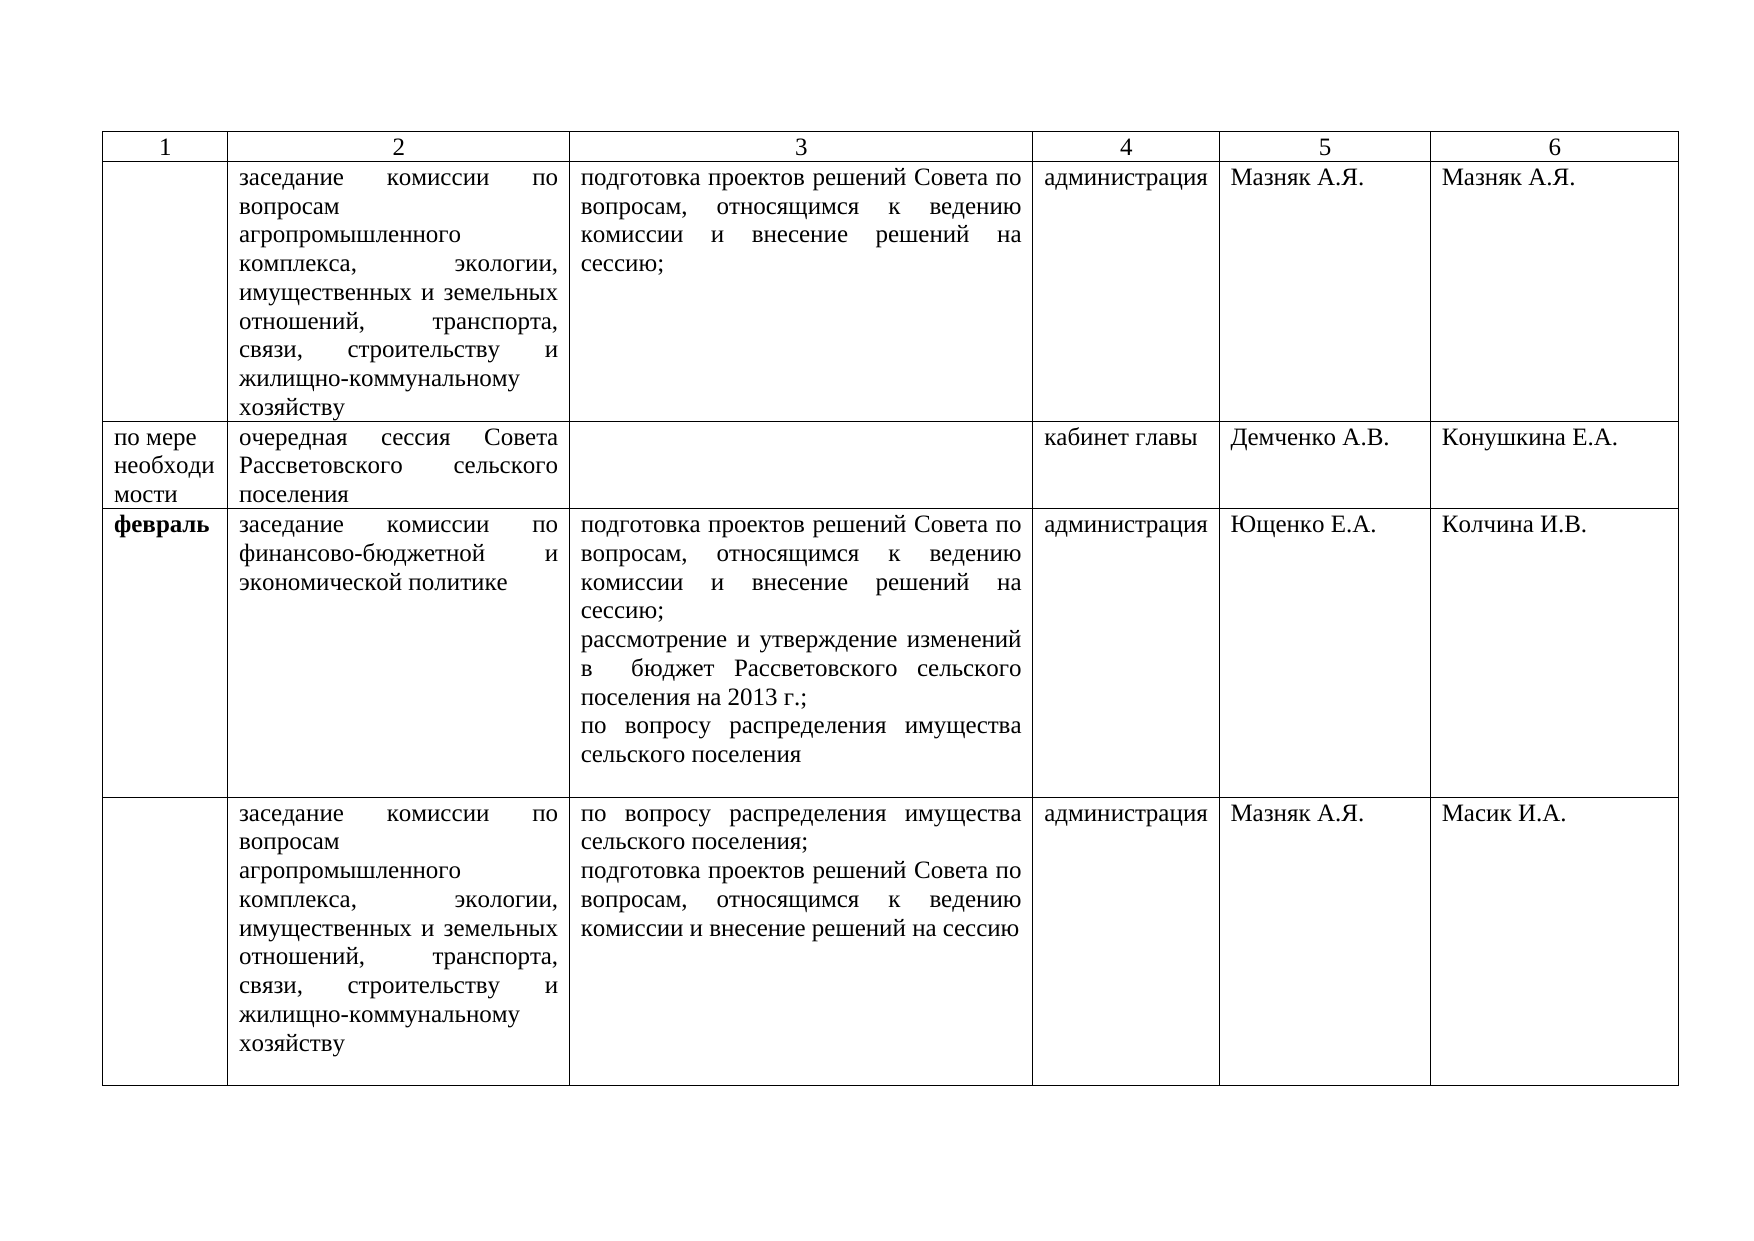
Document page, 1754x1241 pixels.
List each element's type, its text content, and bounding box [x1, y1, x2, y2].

table_cell подготовка проектов решений Совета по вопросам, относящимся к ведению комиссии и внесение решений на сессию; рассмотрение и утверждение изменений в бюджет Рассветовского сельского поселения на 2013 г.; по вопросу распределения имущества сельского поселения [570, 509, 1032, 797]
table_cell Мазняк А.Я. [1431, 162, 1678, 421]
table_cell кабинет главы [1033, 422, 1219, 508]
table_cell 6 [1431, 132, 1678, 161]
table_cell [103, 162, 227, 421]
table_cell заседание комиссии по финансово-бюджетной и экономической политике [228, 509, 569, 797]
table_cell 3 [570, 132, 1032, 161]
table_cell администрация [1033, 798, 1219, 1085]
table_cell очередная сессия Совета Рассветовского сельского поселения [228, 422, 569, 508]
table_cell Демченко А.В. [1220, 422, 1430, 508]
table_cell 4 [1033, 132, 1219, 161]
table_cell администрация [1033, 509, 1219, 797]
table_cell Ющенко Е.А. [1220, 509, 1430, 797]
table_cell подготовка проектов решений Совета по вопросам, относящимся к ведению комиссии и внесение решений на сессию; [570, 162, 1032, 421]
table_cell по мере необходимости [103, 422, 227, 508]
table_cell 2 [228, 132, 569, 161]
table_cell Колчина И.В. [1431, 509, 1678, 797]
table_cell [103, 798, 227, 1085]
table_cell Масик И.А. [1431, 798, 1678, 1085]
table_cell [570, 422, 1032, 508]
table_cell заседание комиссии по вопросам агропромышленного комплекса, экологии, имущественных и земельных отношений, транспорта, связи, строительству и жилищно-коммунальному хозяйству [228, 162, 569, 421]
table_cell администрация [1033, 162, 1219, 421]
table_cell по вопросу распределения имущества сельского поселения; подготовка проектов решений Совета по вопросам, относящимся к ведению комиссии и внесение решений на сессию [570, 798, 1032, 1085]
table_cell Мазняк А.Я. [1220, 162, 1430, 421]
table_cell 1 [103, 132, 227, 161]
table_cell 5 [1220, 132, 1430, 161]
table_cell заседание комиссии по вопросам агропромышленного комплекса, экологии, имущественных и земельных отношений, транспорта, связи, строительству и жилищно-коммунальному хозяйству [228, 798, 569, 1085]
table_cell февраль [103, 509, 227, 797]
table_cell Конушкина Е.А. [1431, 422, 1678, 508]
table_cell Мазняк А.Я. [1220, 798, 1430, 1085]
